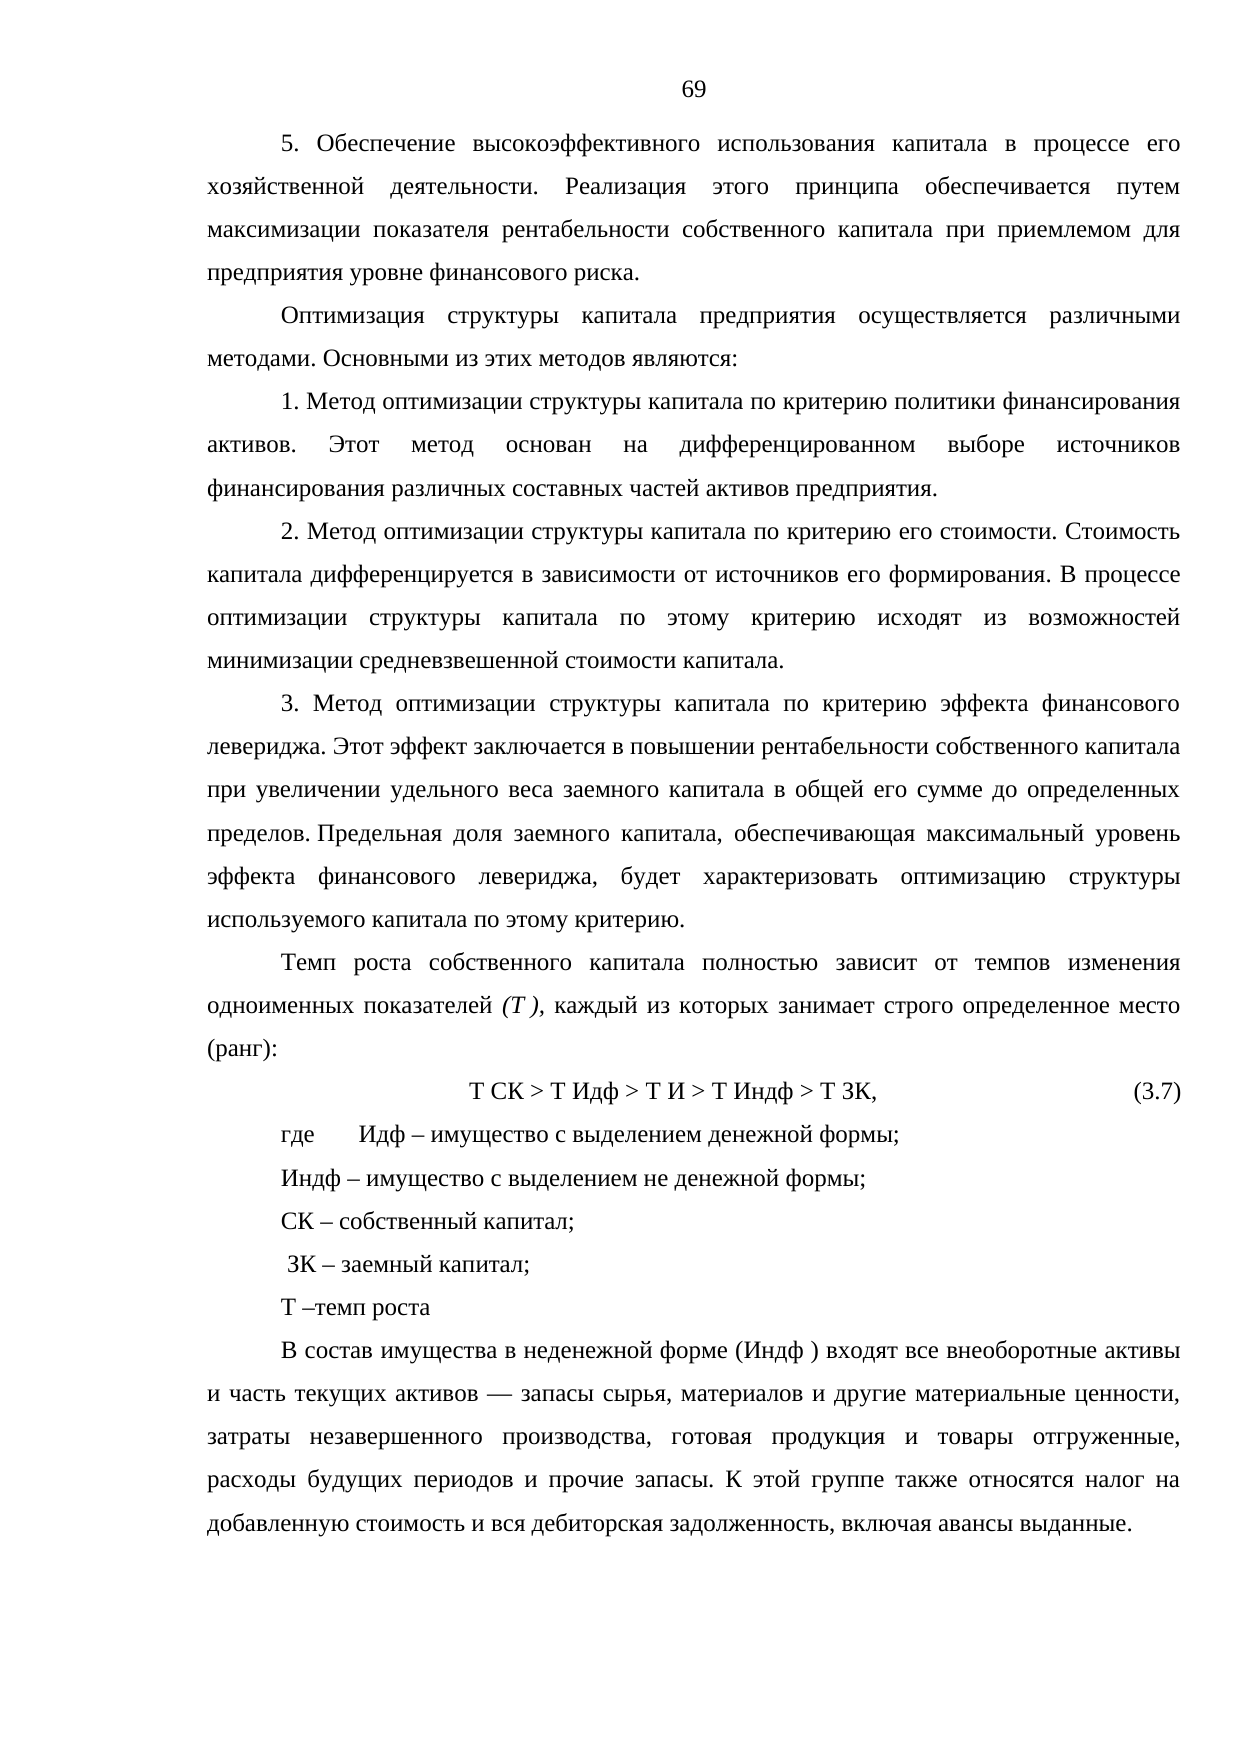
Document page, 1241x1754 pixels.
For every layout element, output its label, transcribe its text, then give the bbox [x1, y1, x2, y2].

text 1. Метод оптимизации структуры капитала по критерию политики финансирования активов. Этот метод основан на дифференцированном выборе источников финансирования различных составных частей активов предприятия. [207, 386, 1181, 501]
text Т –темп роста [207, 1292, 1181, 1321]
text Индф – имущество с выделением не денежной формы; [207, 1163, 1181, 1191]
text Т СК > Т Идф > Т И > Т Индф > Т ЗК, (3.7) [207, 1076, 1181, 1105]
text Темп роста собственного капитала полностью зависит от темпов изменения одноименных показателей (Т ), каждый из которых занимает строго определенное место (ранг): [207, 947, 1181, 1062]
text В состав имущества в неденежной форме (Индф ) входят все внеоборотные активы и часть текущих активов — запасы сырья, материалов и другие материальные ценности, затраты незавершенного производства, готовая продукция и товары отгруженные, расходы будущих периодов и прочие запасы. К этой группе также относятся налог на добавленную стоимость и вся дебиторская задолженность, включая авансы выданные. [207, 1335, 1181, 1536]
text 5. Обеспечение высокоэффективного использования капитала в процессе его хозяйственной деятельности. Реализация этого принципа обеспечивается путем максимизации показателя рентабельности собственного капитала при приемлемом для предприятия уровне финансового риска. [207, 128, 1181, 286]
text Оптимизация структуры капитала предприятия осуществляется различными методами. Основными из этих методов являются: [207, 300, 1181, 372]
text ЗК – заемный капитал; [207, 1249, 1181, 1278]
text 2. Метод оптимизации структуры капитала по критерию его стоимости. Стоимость капитала дифференцируется в зависимости от источников его формирования. В процессе оптимизации структуры капитала по этому критерию исходят из возможностей минимизации средневзвешенной стоимости капитала. [207, 516, 1181, 674]
text где Идф – имущество с выделением денежной формы; [207, 1119, 1181, 1148]
text СК – собственный капитал; [207, 1206, 1181, 1234]
text 3. Метод оптимизации структуры капитала по критерию эффекта финансового левериджа. Этот эффект заключается в повышении рентабельности собственного капитала при увеличении удельного веса заемного капитала в общей его сумме до определенных пределов. Предельная доля заемного капитала, обеспечивающая максимальный уровень эффекта финансового левериджа, будет характеризовать оптимизацию структуры используемого капитала по этому критерию. [207, 688, 1181, 933]
